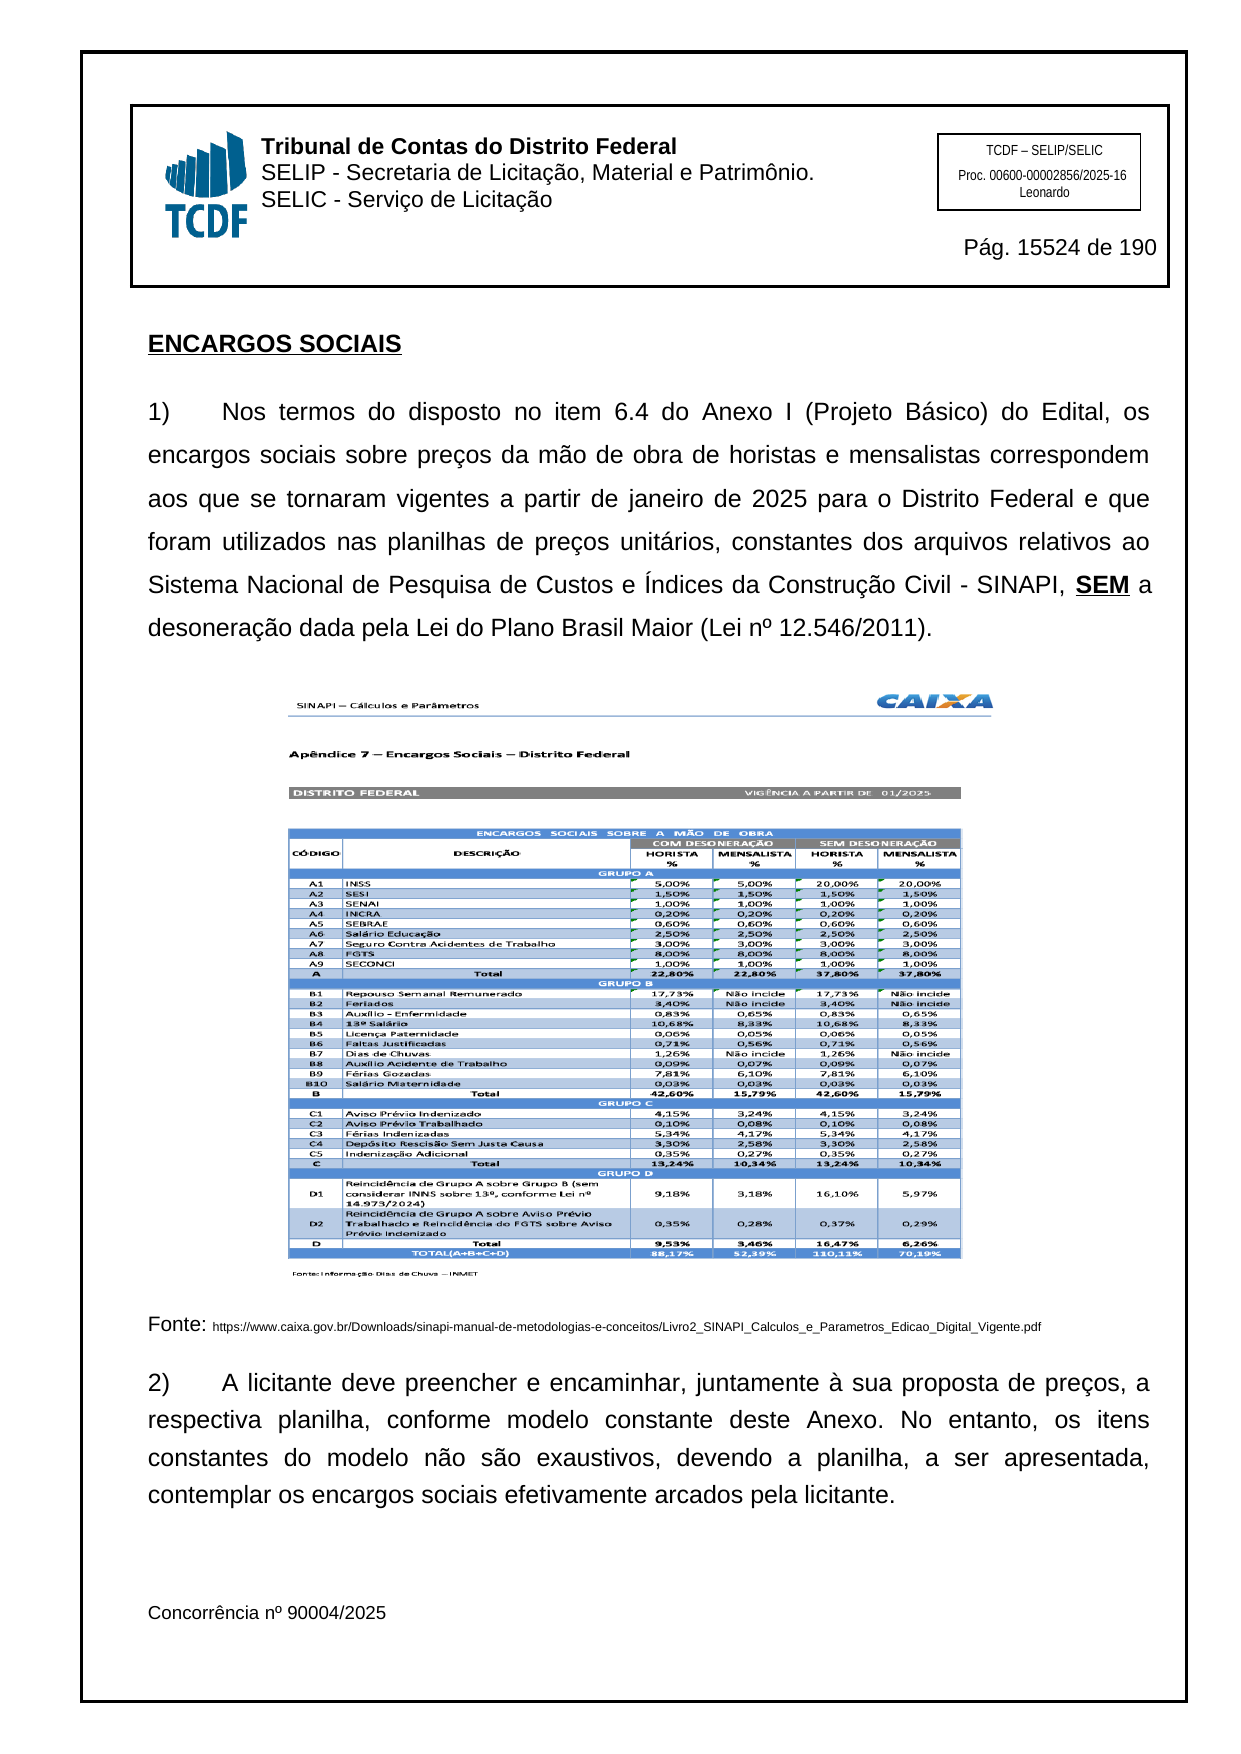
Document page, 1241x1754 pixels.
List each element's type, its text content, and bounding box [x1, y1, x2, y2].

list Nos termos do disposto no item 6.4 do Anexo I (Projeto Básico) do Edital, os encargos sociais sobre preços da mão de obra de horistas e mensalistas correspondem aos que se tornaram vigentes a partir de janeiro de 2025 para o Distrito Federal e que foram utilizados nas planilhas de preços unitários, constantes dos arquivos relativos ao Sistema Nacional de Pesquisa de Custos e Índices da Construção Civil - SINAPI, sem a desoneração dada pela Lei do Plano Brasil Maior (Lei nº 12.546/2011). [148, 397, 1152, 642]
picture [210, 681, 1060, 1285]
picture [150, 128, 262, 240]
text Fonte: https://www.caixa.gov.br/Downloads/sinapi-manual-de-metodologias-e-conceitos/Livro2_SINAPI_Calculos_e_Parametros_Edicao_Digital_Vigente.pdf [148, 1312, 1152, 1336]
text 2) A licitante deve preencher e encaminhar, juntamente à sua proposta de preços, a respectiva planilha, conforme modelo constante deste Anexo. No entanto, os itens constantes do modelo não são exaustivos, devendo a planilha, a ser apresentada, contemplar os encargos sociais efetivamente arcados pela licitante. [148, 1368, 1152, 1509]
text ENCARGOS SOCIAIS [148, 329, 1152, 358]
